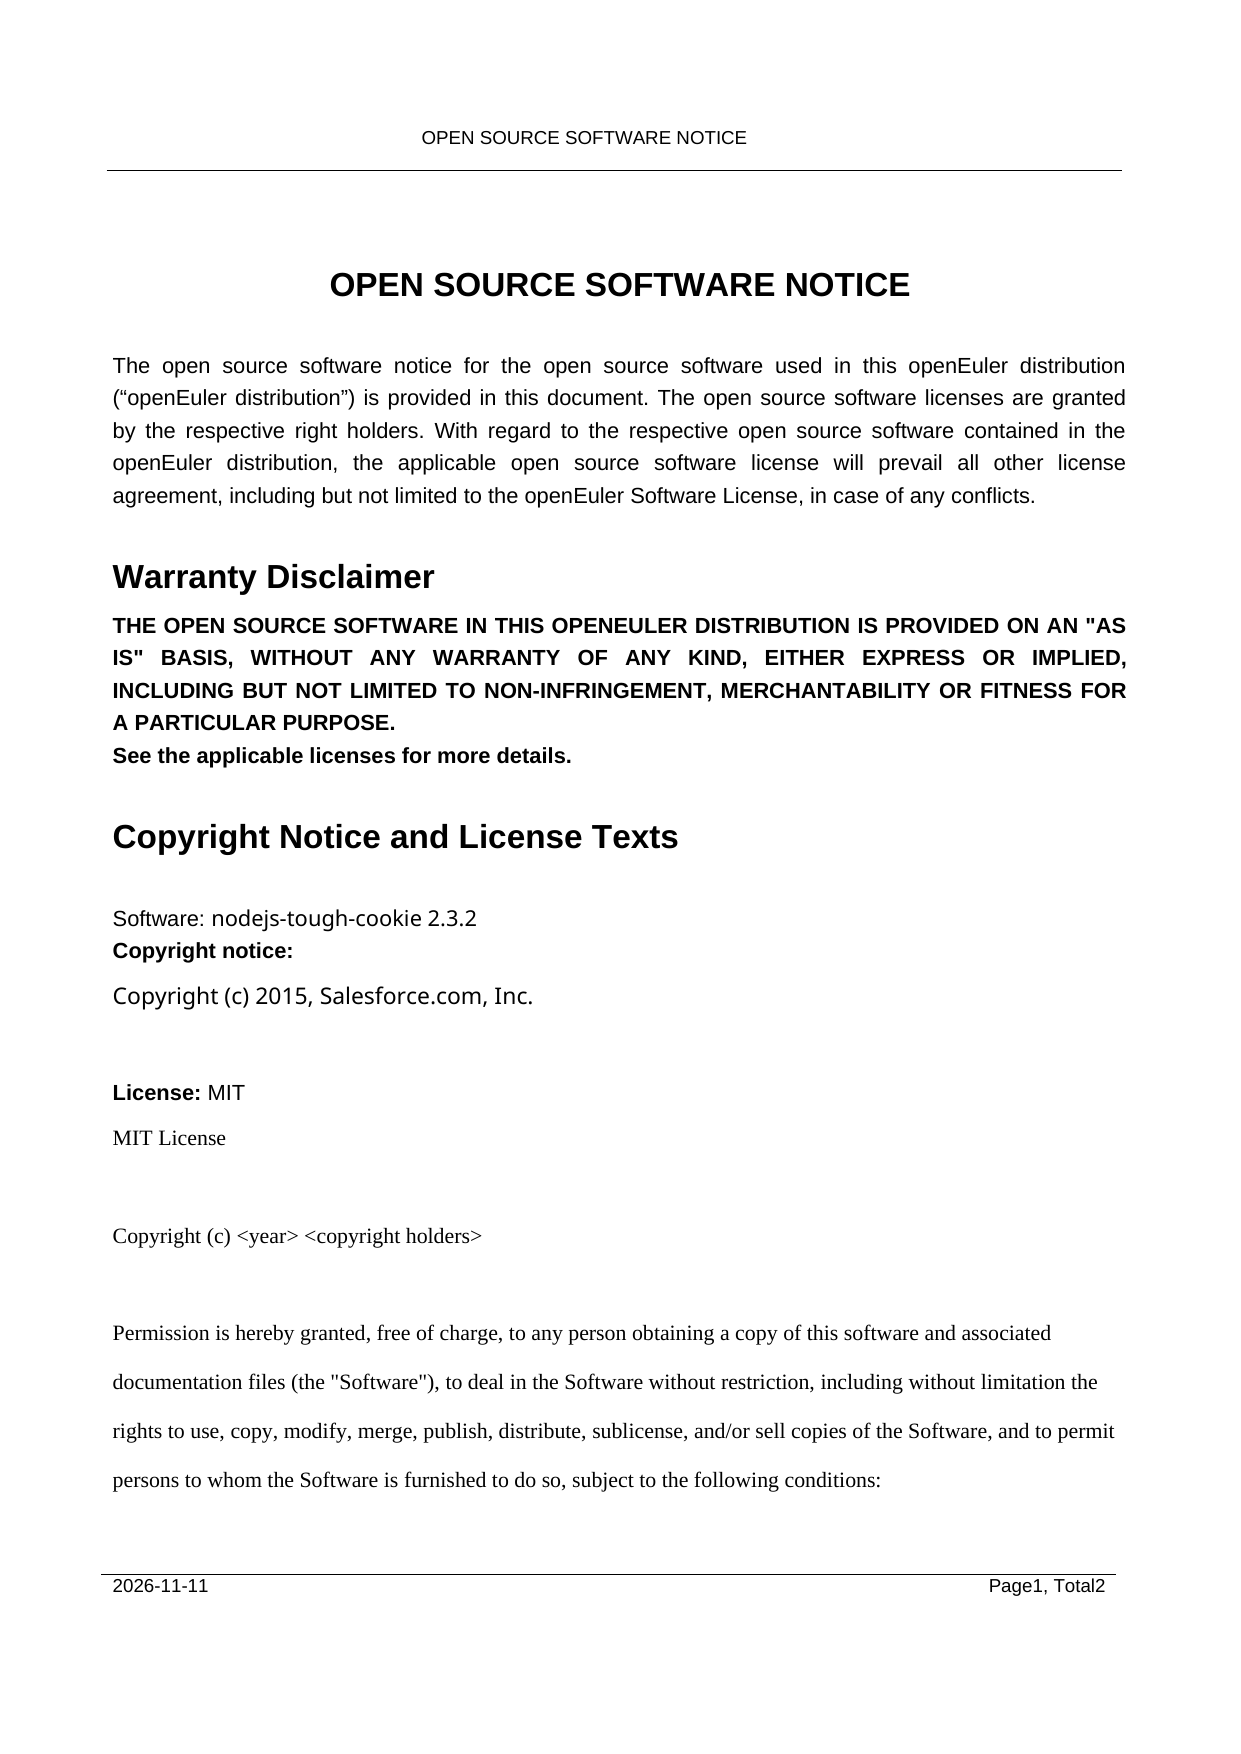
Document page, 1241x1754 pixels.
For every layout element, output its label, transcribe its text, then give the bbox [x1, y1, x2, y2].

text OPEN SOURCE SOFTWARE NOTICE [112, 251, 1128, 316]
text THE OPEN SOURCE SOFTWARE IN THIS OPENEULER DISTRIBUTION IS PROVIDED ON AN "AS IS" BASIS, WITHOUT ANY WARRANTY OF ANY KIND, EITHER EXPRESS OR IMPLIED, INCLUDING BUT NOT LIMITED TO NON-INFRINGEMENT, MERCHANTABILITY OR FITNESS FOR A PARTICULAR PURPOSE. See the applicable licenses for more details. [112, 609, 1128, 771]
text Software: nodejs-tough-cookie 2.3.2 [112, 901, 1128, 934]
text Copyright notice: [112, 934, 1128, 966]
text Warranty Disclaimer [112, 544, 1128, 609]
text The open source software notice for the open source software used in this openEuler distribution (“openEuler distribution”) is provided in this document. The open source software licenses are granted by the respective right holders. With regard to the respective open source software contained in the openEuler distribution, the applicable open source software license will prevail all other license agreement, including but not limited to the openEuler Software License, in case of any conflicts. [112, 349, 1128, 511]
text Copyright Notice and License Texts [112, 804, 1128, 869]
text Copyright (c) 2015, Salesforce.com, Inc. [112, 979, 1128, 1060]
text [112, 1122, 1128, 1495]
text License: MIT [112, 1077, 1128, 1109]
